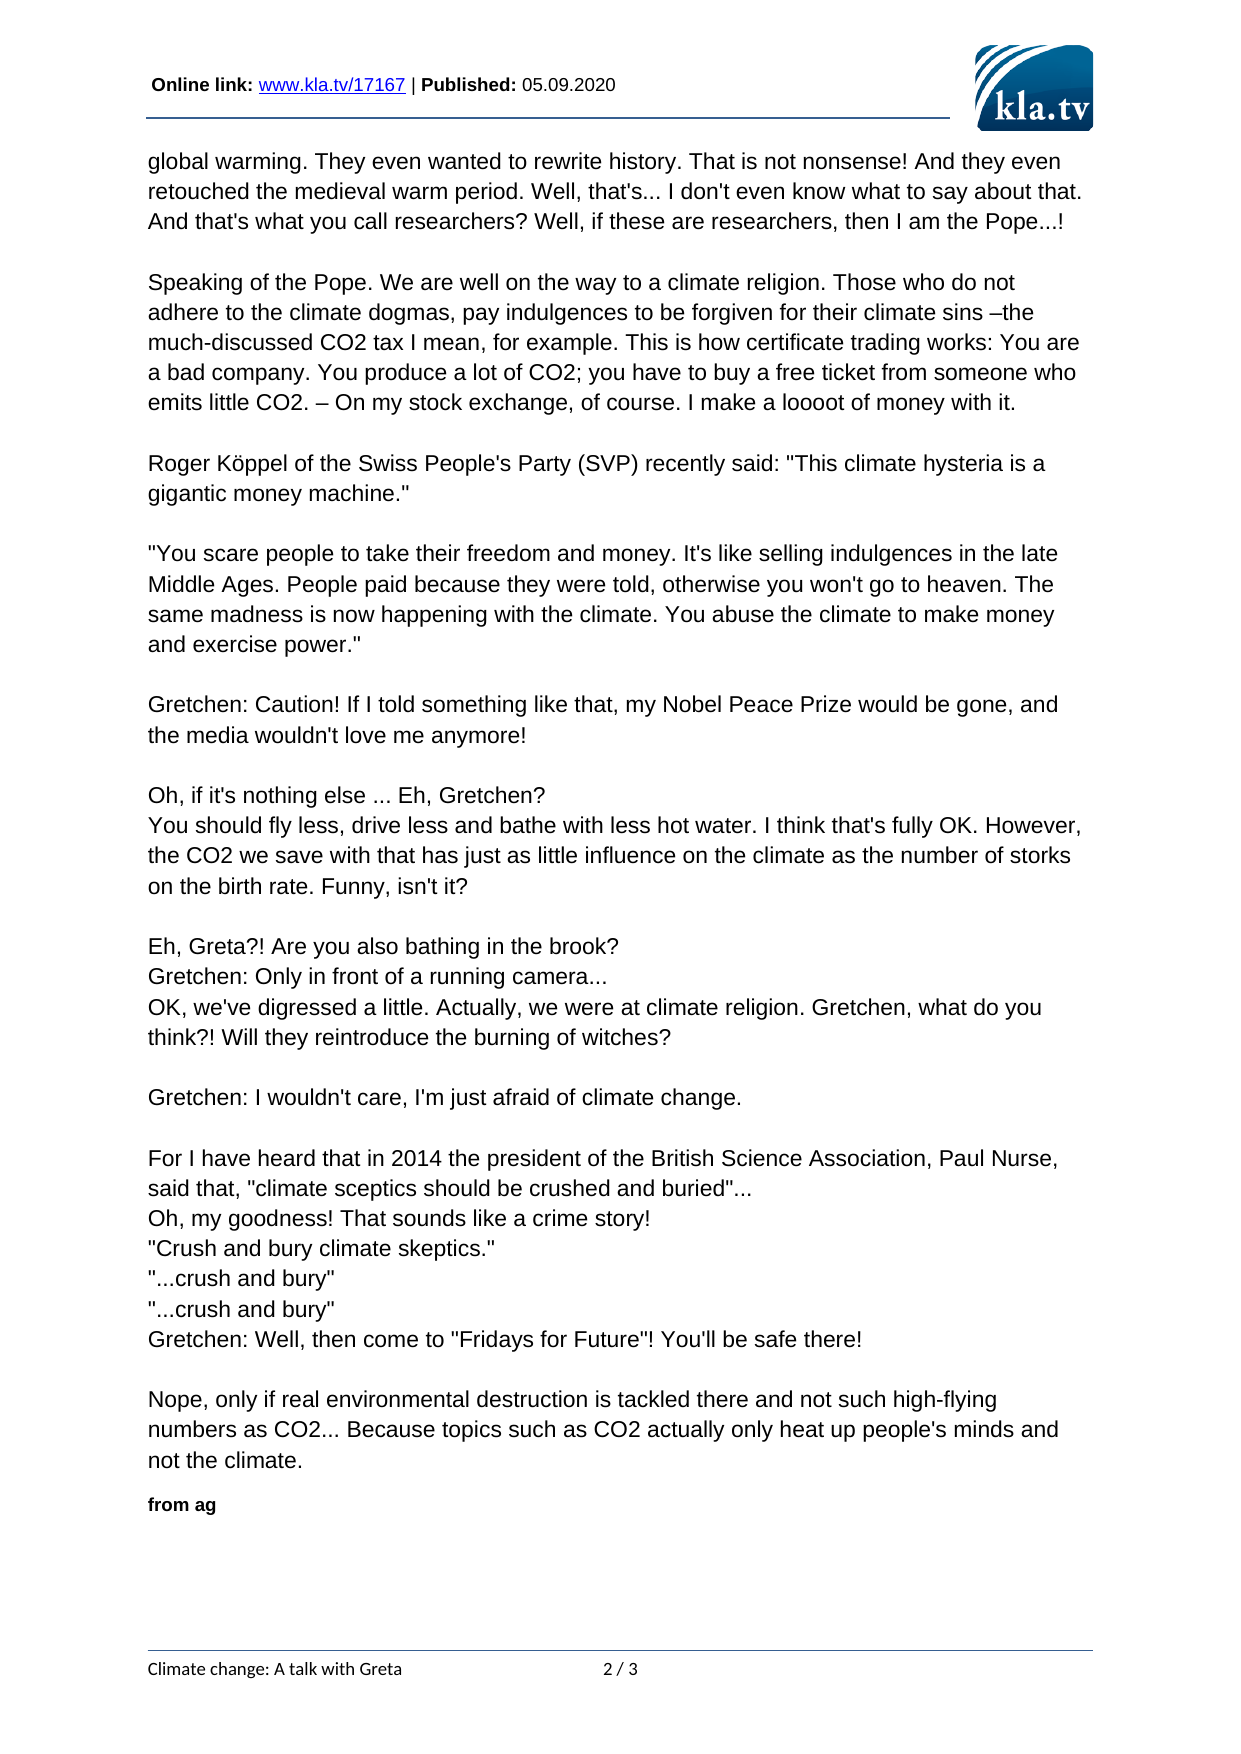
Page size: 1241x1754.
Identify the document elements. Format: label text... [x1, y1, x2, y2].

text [148, 148, 1093, 1473]
text from ag [148, 1493, 1093, 1515]
